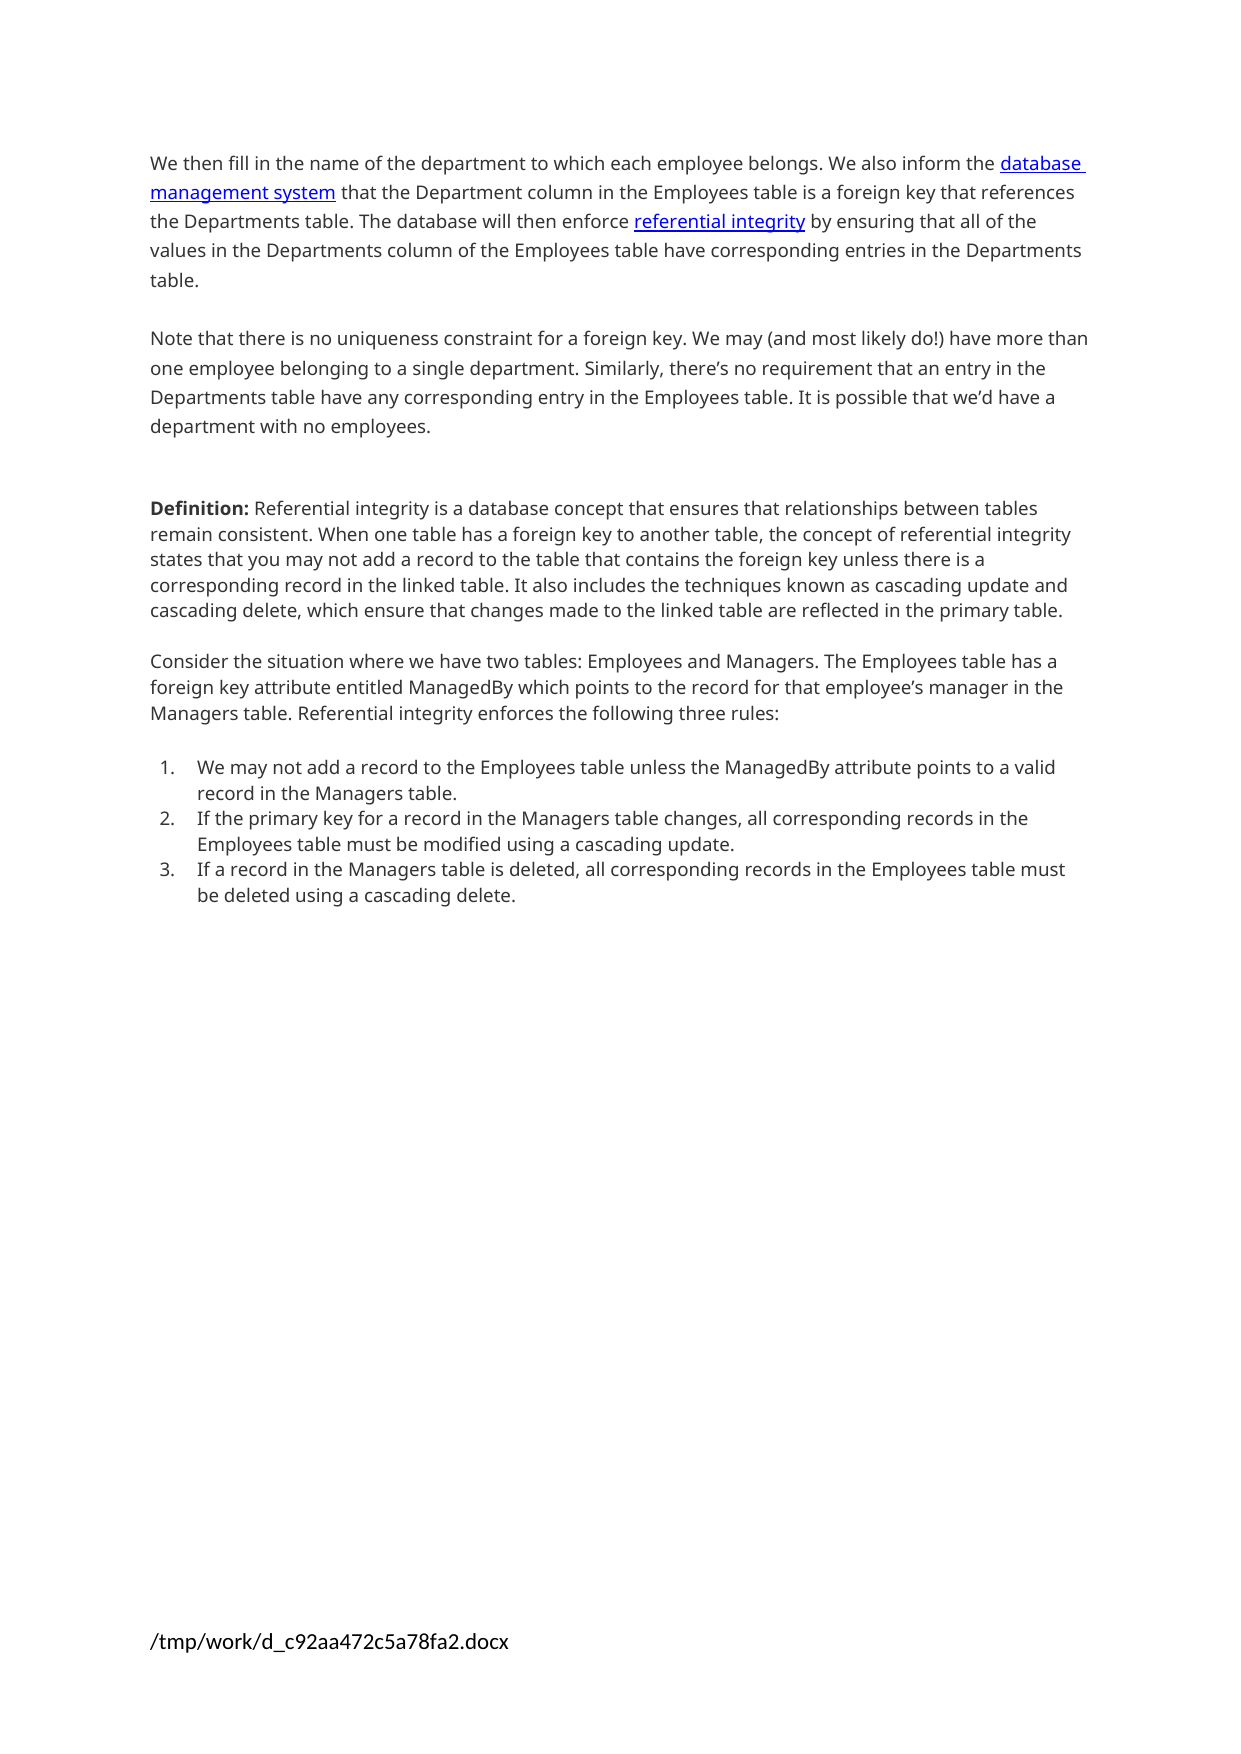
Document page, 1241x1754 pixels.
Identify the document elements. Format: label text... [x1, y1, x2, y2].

list If the primary key for a record in the Managers table changes, all corresponding records in the Employees table must be modified using a cascading update. [159, 806, 1090, 857]
list If a record in the Managers table is deleted, all corresponding records in the Employees table must be deleted using a cascading delete. [159, 857, 1090, 908]
list We may not add a record to the Employees table unless the ManagedBy attribute points to a valid record in the Managers table. [159, 754, 1090, 806]
text Definition: Referential integrity is a database concept that ensures that relationships between tables remain consistent. When one table has a foreign key to another table, the concept of referential integrity states that you may not add a record to the table that contains the foreign key unless there is a corresponding record in the linked table. It also includes the techniques known as cascading update and cascading delete, which ensure that changes made to the linked table are reflected in the primary table. Consider the situation where we have two tables: Employees and Managers. The Employees table has a foreign key attribute entitled ManagedBy which points to the record for that employee’s manager in the Managers table. Referential integrity enforces the following three rules: [150, 496, 1090, 725]
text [150, 150, 1090, 439]
